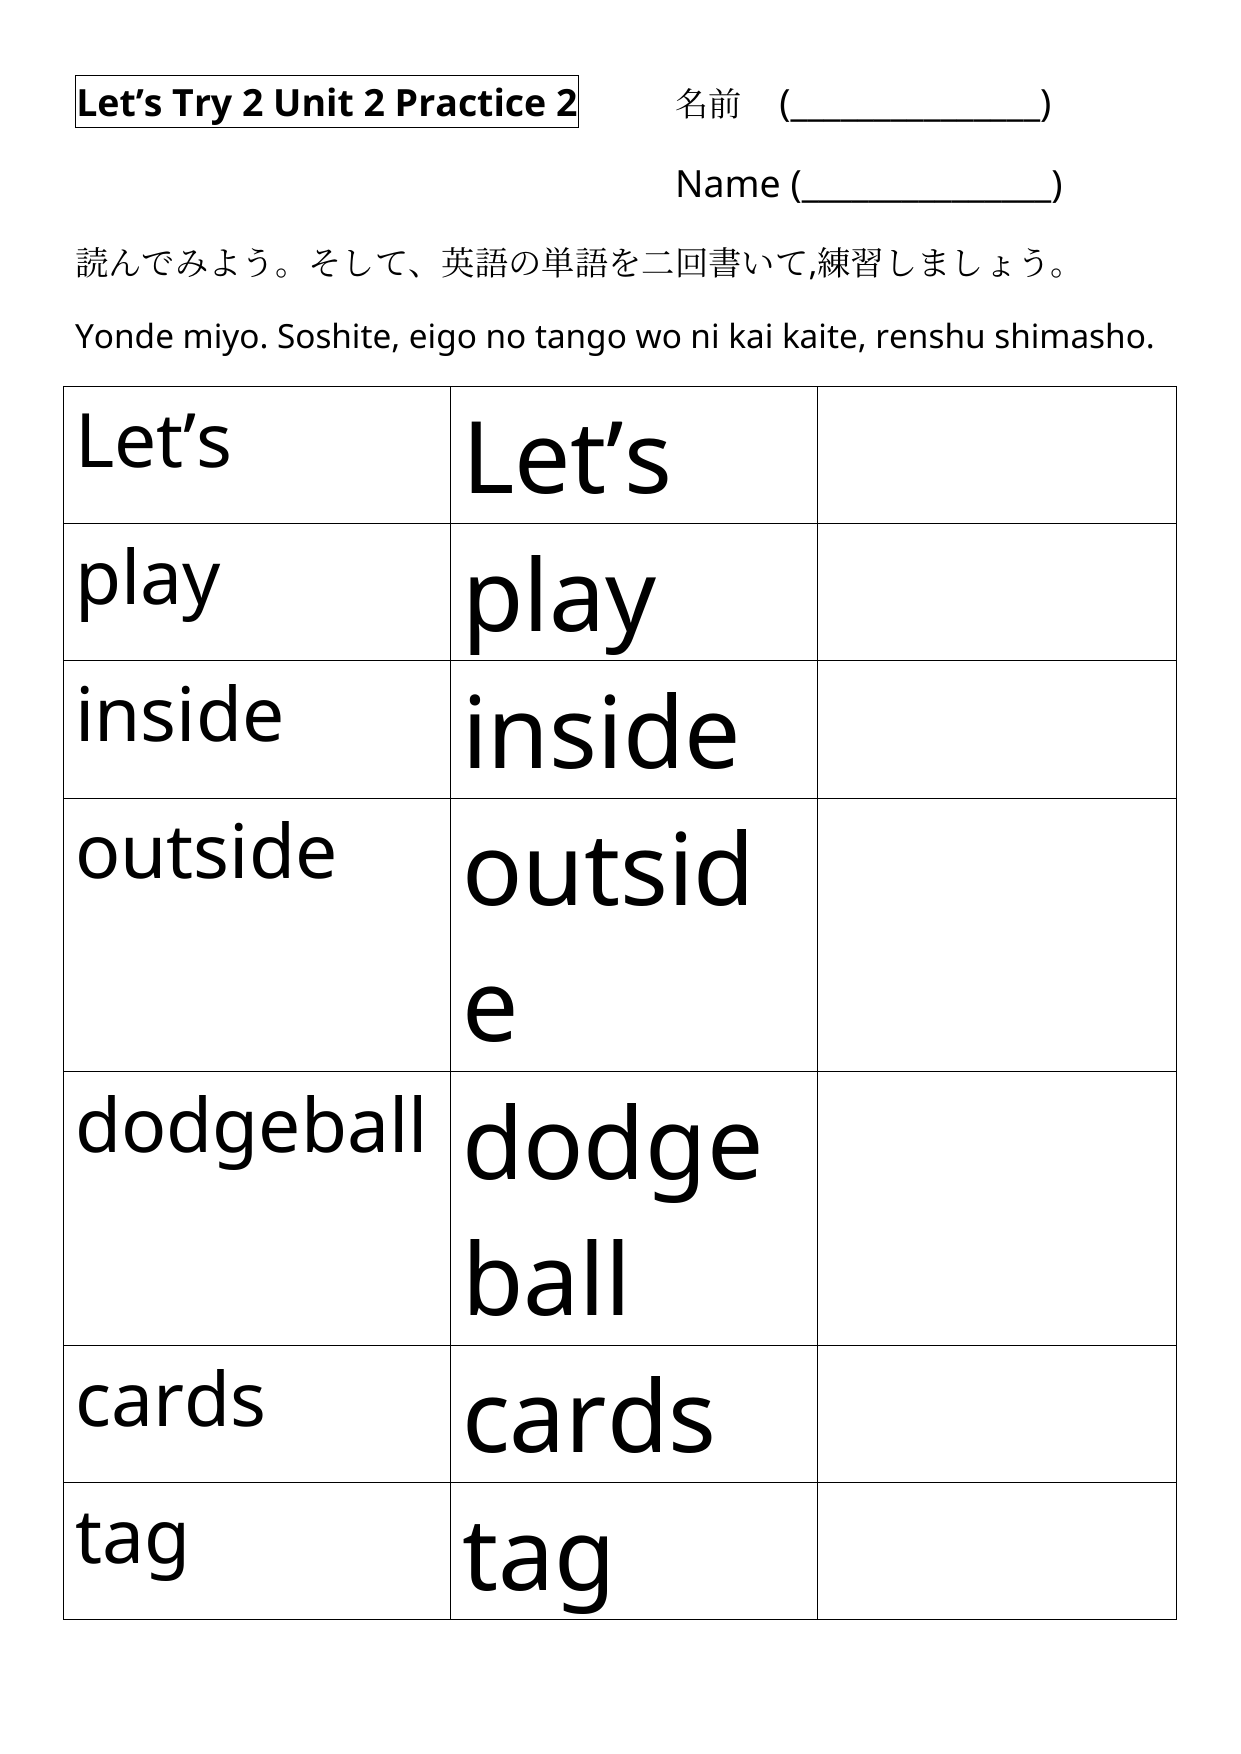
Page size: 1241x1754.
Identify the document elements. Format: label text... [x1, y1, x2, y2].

table_cell inside [64, 661, 450, 798]
table_cell [818, 1072, 1176, 1345]
table_cell outside [64, 799, 450, 1071]
table_cell play [64, 524, 450, 660]
table_cell cards [451, 1346, 817, 1482]
table_cell [818, 1483, 1176, 1619]
table_cell dodgeball [451, 1072, 817, 1345]
table_header Let’s [451, 387, 817, 523]
table_cell tag [451, 1483, 817, 1619]
table_cell [818, 524, 1176, 660]
table_header Let’s [64, 387, 450, 523]
table_cell play [451, 524, 817, 660]
table_cell tag [64, 1483, 450, 1619]
table_cell [818, 799, 1176, 1071]
text Let’s Try 2 Unit 2 Practice 2 名前 (_______________) [76, 76, 578, 127]
table_cell [818, 661, 1176, 798]
table_cell [818, 1346, 1176, 1482]
text 読んでみよう。そして、英語の単語を二回書いて,練習しましょう。 [75, 237, 1165, 285]
table_cell cards [64, 1346, 450, 1482]
text Let’s Try 2 Unit 2 Practice 2 名前 (_______________) [579, 75, 1165, 128]
text Yonde miyo. Soshite, eigo no tango wo ni kai kaite, renshu shimasho. [75, 313, 1165, 358]
table_cell dodgeball [64, 1072, 450, 1345]
table_cell outside [451, 799, 817, 1071]
table_cell inside [451, 661, 817, 798]
table_header [818, 387, 1176, 523]
text Name (_______________) [600, 157, 1165, 208]
